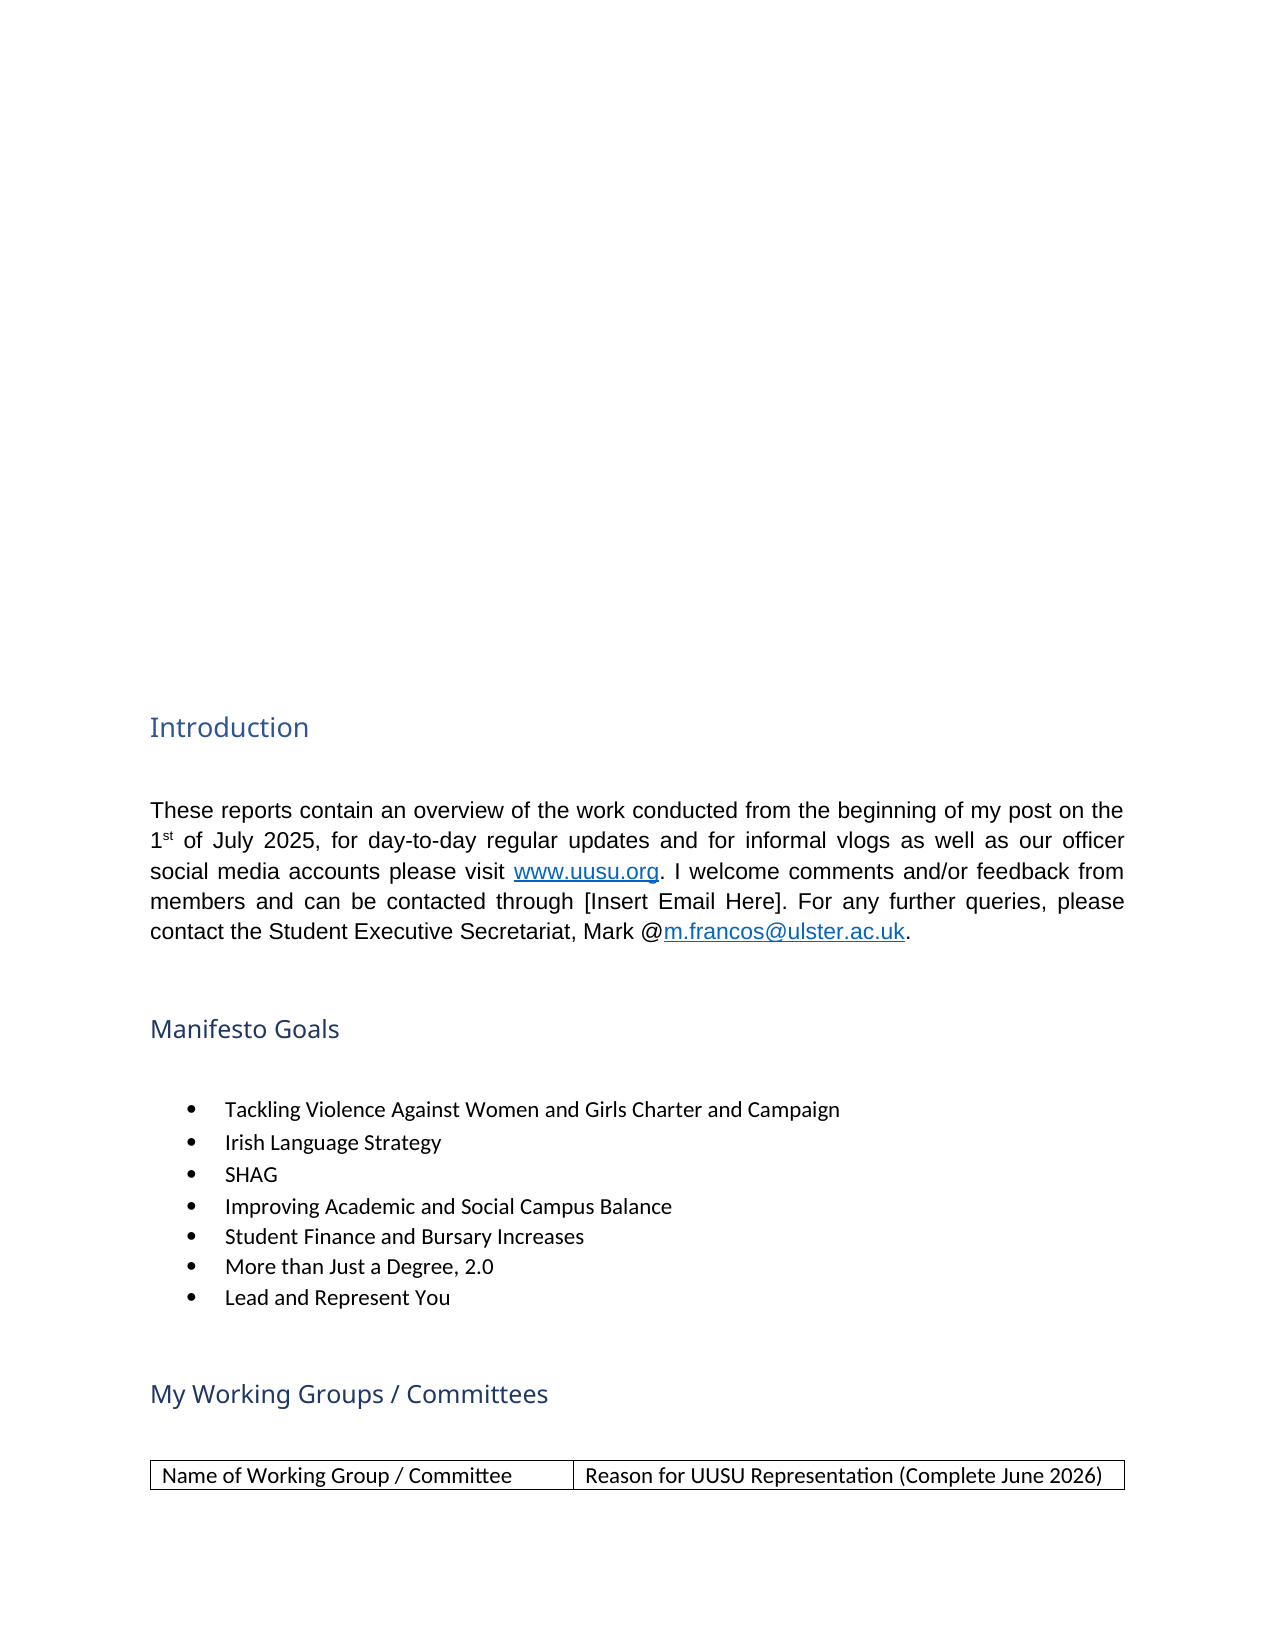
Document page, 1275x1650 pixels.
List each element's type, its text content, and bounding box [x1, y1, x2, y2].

list SHAG [187, 1160, 1125, 1188]
list Lead and Represent You [187, 1283, 1125, 1311]
subtitle Manifesto Goals [150, 1012, 1125, 1046]
subtitle My Working Groups / Committees [150, 1376, 1125, 1411]
table_header Name of Working Group / Committee [151, 1461, 573, 1489]
list Irish Language Strategy [187, 1128, 1125, 1156]
list More than Just a Degree, 2.0 [187, 1252, 1125, 1281]
list Improving Academic and Social Campus Balance [187, 1192, 1125, 1220]
subtitle Introduction [150, 708, 1125, 745]
list Student Finance and Bursary Increases [187, 1222, 1125, 1250]
text These reports contain an overview of the work conducted from the beginning of my post on the 1st of July 2025, for day-to-day regular updates and for informal vlogs as well as our officer social media accounts please visit www.uusu.org. I welcome comments and/or feedback from members and can be contacted through [Insert Email Here]. For any further queries, please contact the Student Executive Secretariat, Mark @m.francos@ulster.ac.uk. [150, 797, 1125, 944]
list Tackling Violence Against Women and Girls Charter and Campaign [187, 1096, 1125, 1123]
table_header Reason for UUSU Representation (Complete June 2026) [574, 1461, 1124, 1489]
